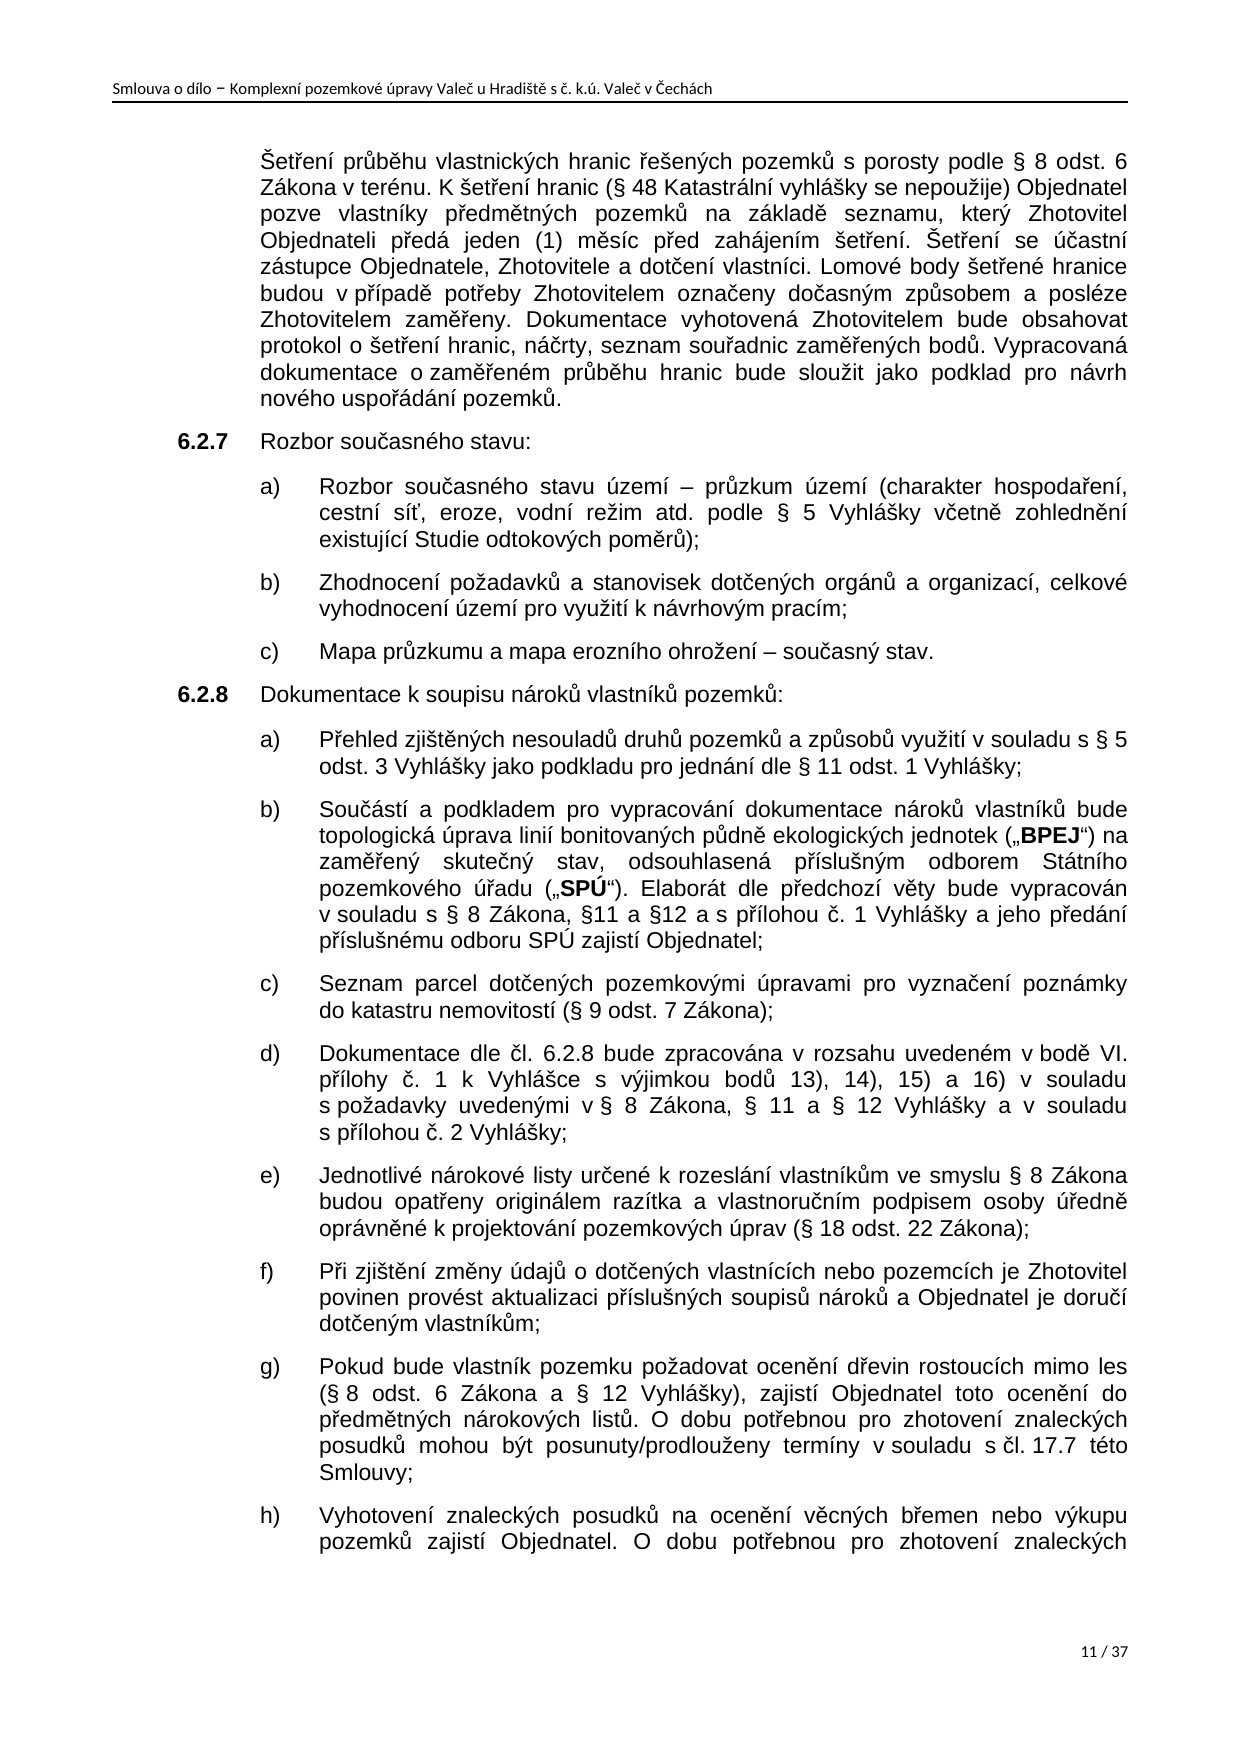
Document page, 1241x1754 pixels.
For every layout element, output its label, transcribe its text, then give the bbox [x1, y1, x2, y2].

list Součástí a podkladem pro vypracování dokumentace nároků vlastníků bude topologická úprava linií bonitovaných půdně ekologických jednotek („BPEJ“) na zaměřený skutečný stav, odsouhlasená příslušným odborem Státního pozemkového úřadu („SPÚ“). Elaborát dle předchozí věty bude vypracován v souladu s § 8 Zákona, §11 a §12 a s přílohou č. 1 Vyhlášky a jeho předání příslušnému odboru SPÚ zajistí Objednatel; [260, 796, 1128, 954]
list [260, 1502, 1128, 1554]
list Seznam parcel dotčených pozemkovými úpravami pro vyznačení poznámky do katastru nemovitostí (§ 9 odst. 7 Zákona); [260, 970, 1128, 1023]
list Dokumentace dle čl. 6.2.8 bude zpracována v rozsahu uvedeném v bodě VI. přílohy č. 1 k Vyhlášce s výjimkou bodů 13), 14), 15) a 16) v souladu s požadavky uvedenými v § 8 Zákona, § 11 a § 12 Vyhlášky a v souladu s přílohou č. 2 Vyhlášky; [260, 1040, 1128, 1145]
text Rozbor současného stavu: [177, 428, 1128, 454]
text Dokumentace k soupisu nároků vlastníků pozemků: [177, 681, 1128, 707]
list Přehled zjištěných nesouladů druhů pozemků a způsobů využití v souladu s § 5 odst. 3 Vyhlášky jako podkladu pro jednání dle § 11 odst. 1 Vyhlášky; [260, 726, 1128, 779]
list Jednotlivé nárokové listy určené k rozeslání vlastníkům ve smyslu § 8 Zákona budou opatřeny originálem razítka a vlastnoručním podpisem osoby úředně oprávněné k projektování pozemkových úprav (§ 18 odst. 22 Zákona); [260, 1162, 1128, 1241]
list Mapa průzkumu a mapa erozního ohrožení – současný stav. [260, 638, 1128, 664]
list Zhodnocení požadavků a stanovisek dotčených orgánů a organizací, celkové vyhodnocení území pro využití k návrhovým pracím; [260, 569, 1128, 621]
list Pokud bude vlastník pozemku požadovat ocenění dřevin rostoucích mimo les (§ 8 odst. 6 Zákona a § 12 Vyhlášky), zajistí Objednatel toto ocenění do předmětných nárokových listů. O dobu potřebnou pro zhotovení znaleckých posudků mohou být posunuty/prodlouženy termíny v souladu s čl. 17.7 této Smlouvy; [260, 1353, 1128, 1485]
list Při zjištění změny údajů o dotčených vlastnících nebo pozemcích je Zhotovitel povinen provést aktualizaci příslušných soupisů nároků a Objednatel je doručí dotčeným vlastníkům; [260, 1258, 1128, 1337]
list Šetření průběhu vlastnických hranic řešených pozemků s porosty podle § 8 odst. 6 Zákona v terénu. K šetření hranic (§ 48 Katastrální vyhlášky se nepoužije) Objednatel pozve vlastníky předmětných pozemků na základě seznamu, který Zhotovitel Objednateli předá jeden (1) měsíc před zahájením šetření. Šetření se účastní zástupce Objednatele, Zhotovitele a dotčení vlastníci. Lomové body šetřené hranice budou v případě potřeby Zhotovitelem označeny dočasným způsobem a posléze Zhotovitelem zaměřeny. Dokumentace vyhotovená Zhotovitelem bude obsahovat protokol o šetření hranic, náčrty, seznam souřadnic zaměřených bodů. Vypracovaná dokumentace o zaměřeném průběhu hranic bude sloužit jako podklad pro návrh nového uspořádání pozemků. [260, 148, 1128, 411]
list Rozbor současného stavu území – průzkum území (charakter hospodaření, cestní síť, eroze, vodní režim atd. podle § 5 Vyhlášky včetně zohlednění existující Studie odtokových poměrů); [260, 473, 1128, 552]
